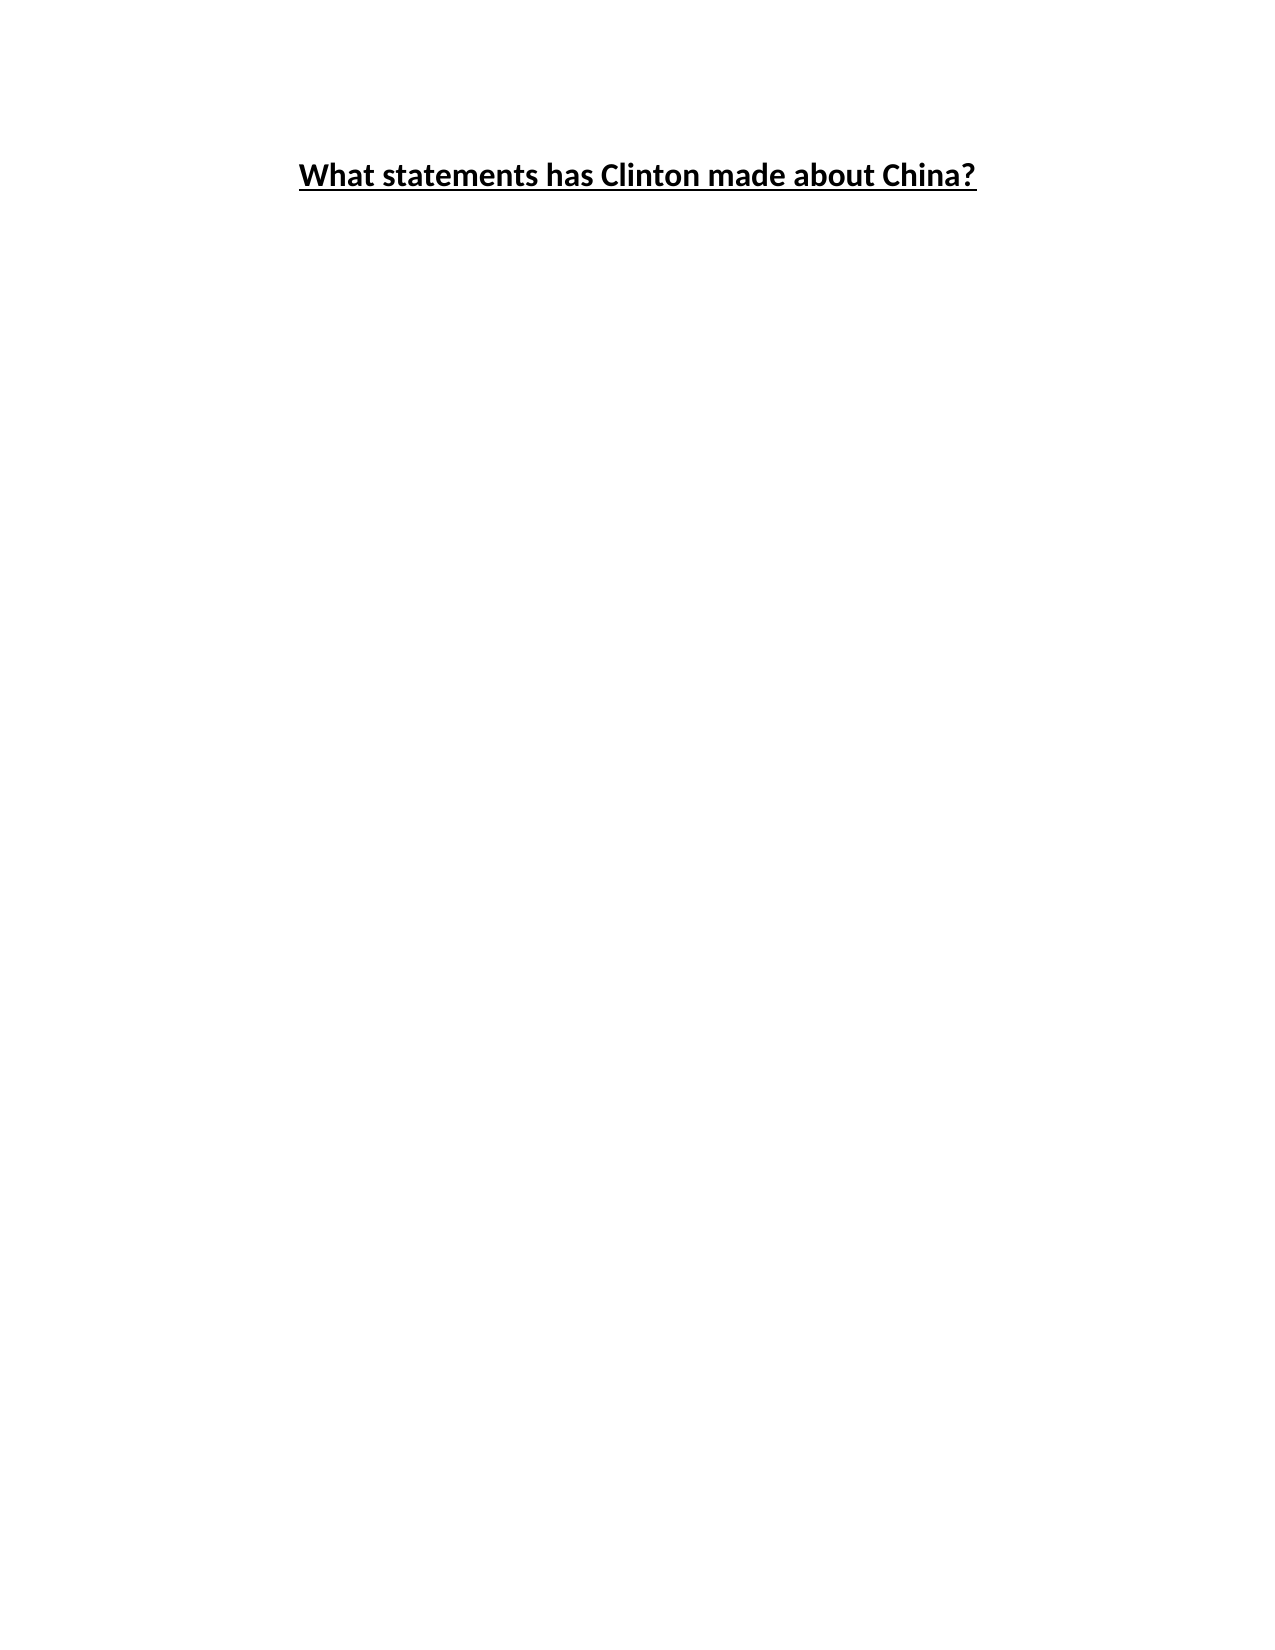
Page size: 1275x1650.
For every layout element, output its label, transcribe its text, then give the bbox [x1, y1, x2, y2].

subtitle What statements has Clinton made about China? [150, 154, 1125, 195]
